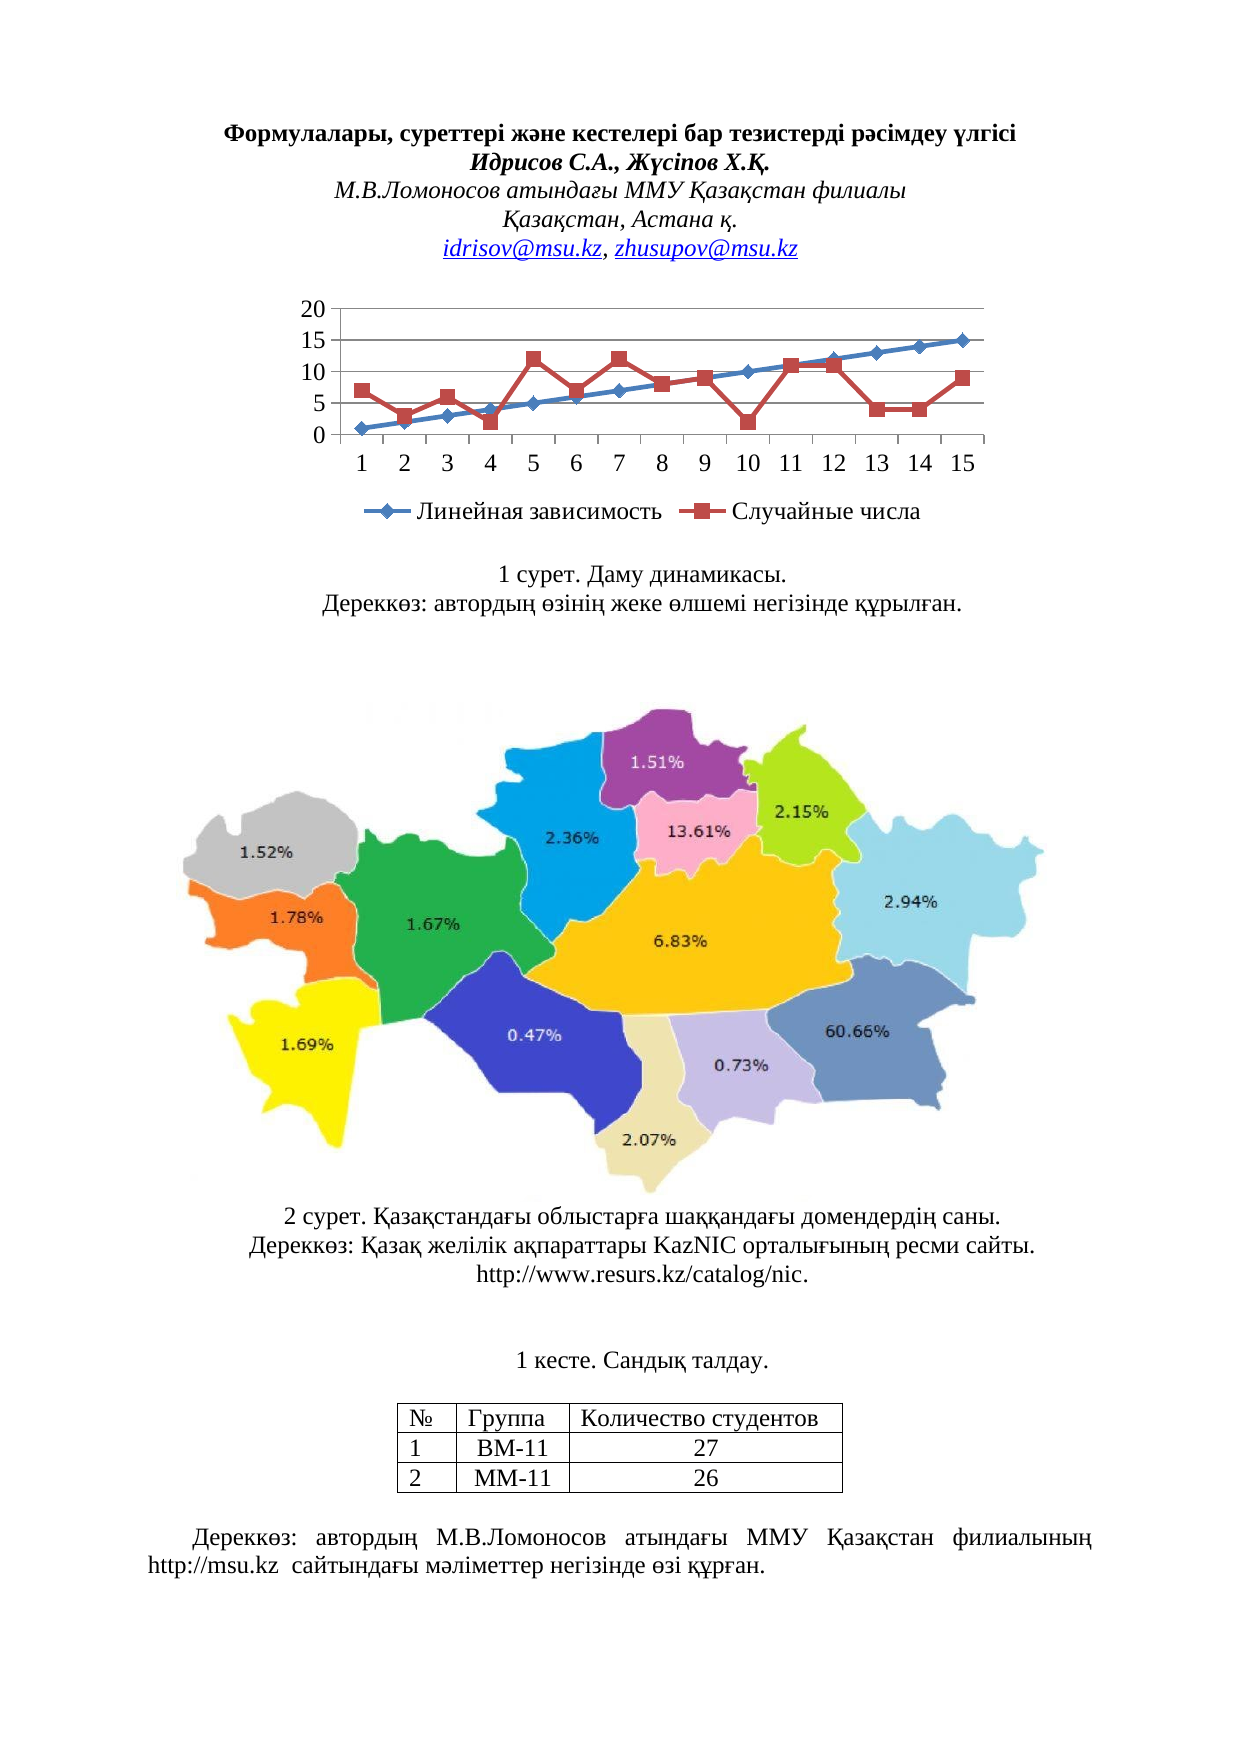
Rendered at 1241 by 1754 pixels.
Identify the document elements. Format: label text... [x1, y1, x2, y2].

table_cell 2 [398, 1463, 456, 1492]
text Дереккөз: автордың өзінің жеке өлшемі негізінде құрылған. [148, 588, 1092, 617]
table_header Группа [457, 1404, 569, 1432]
table_cell ММ-11 [457, 1463, 569, 1492]
text Қазақстан, Астана қ. [148, 204, 1092, 233]
text 1 кесте. Сандық талдау. [148, 1345, 1092, 1374]
text Дереккөз: автордың М.В.Ломоносов атындағы ММУ Қазақстан филиалының http://msu.kz сайтындағы мәліметтер негізінде өзі құрған. [148, 1522, 1092, 1579]
text Дереккөз: Қазақ желілік ақпараттары KazNIC орталығының ресми сайты. [148, 1230, 1092, 1259]
text М.В.Ломоносов атындағы ММУ Қазақстан филиалы [148, 176, 1092, 204]
table_header № [398, 1404, 456, 1432]
table_header Количество студентов [570, 1404, 842, 1432]
text http://www.resurs.kz/catalog/nic. [148, 1259, 1092, 1287]
text idrisov@msu.kz, zhusupov@msu.kz [148, 233, 1092, 262]
table_cell 26 [570, 1463, 842, 1492]
text 2 сурет. Қазақстандағы облыстарға шаққандағы домендердің саны. [148, 1201, 1092, 1230]
text Идрисов С.А., Жүсіпов Х.Қ. [148, 147, 1092, 176]
table_cell 27 [570, 1433, 842, 1462]
text Формулалары, суреттері және кестелері бар тезистерді рәсімдеу үлгісі [148, 118, 1092, 147]
text 1 сурет. Даму динамикасы. [148, 559, 1092, 588]
table_cell 1 [398, 1433, 456, 1462]
table_cell ВМ-11 [457, 1433, 569, 1462]
picture [176, 702, 1065, 1202]
